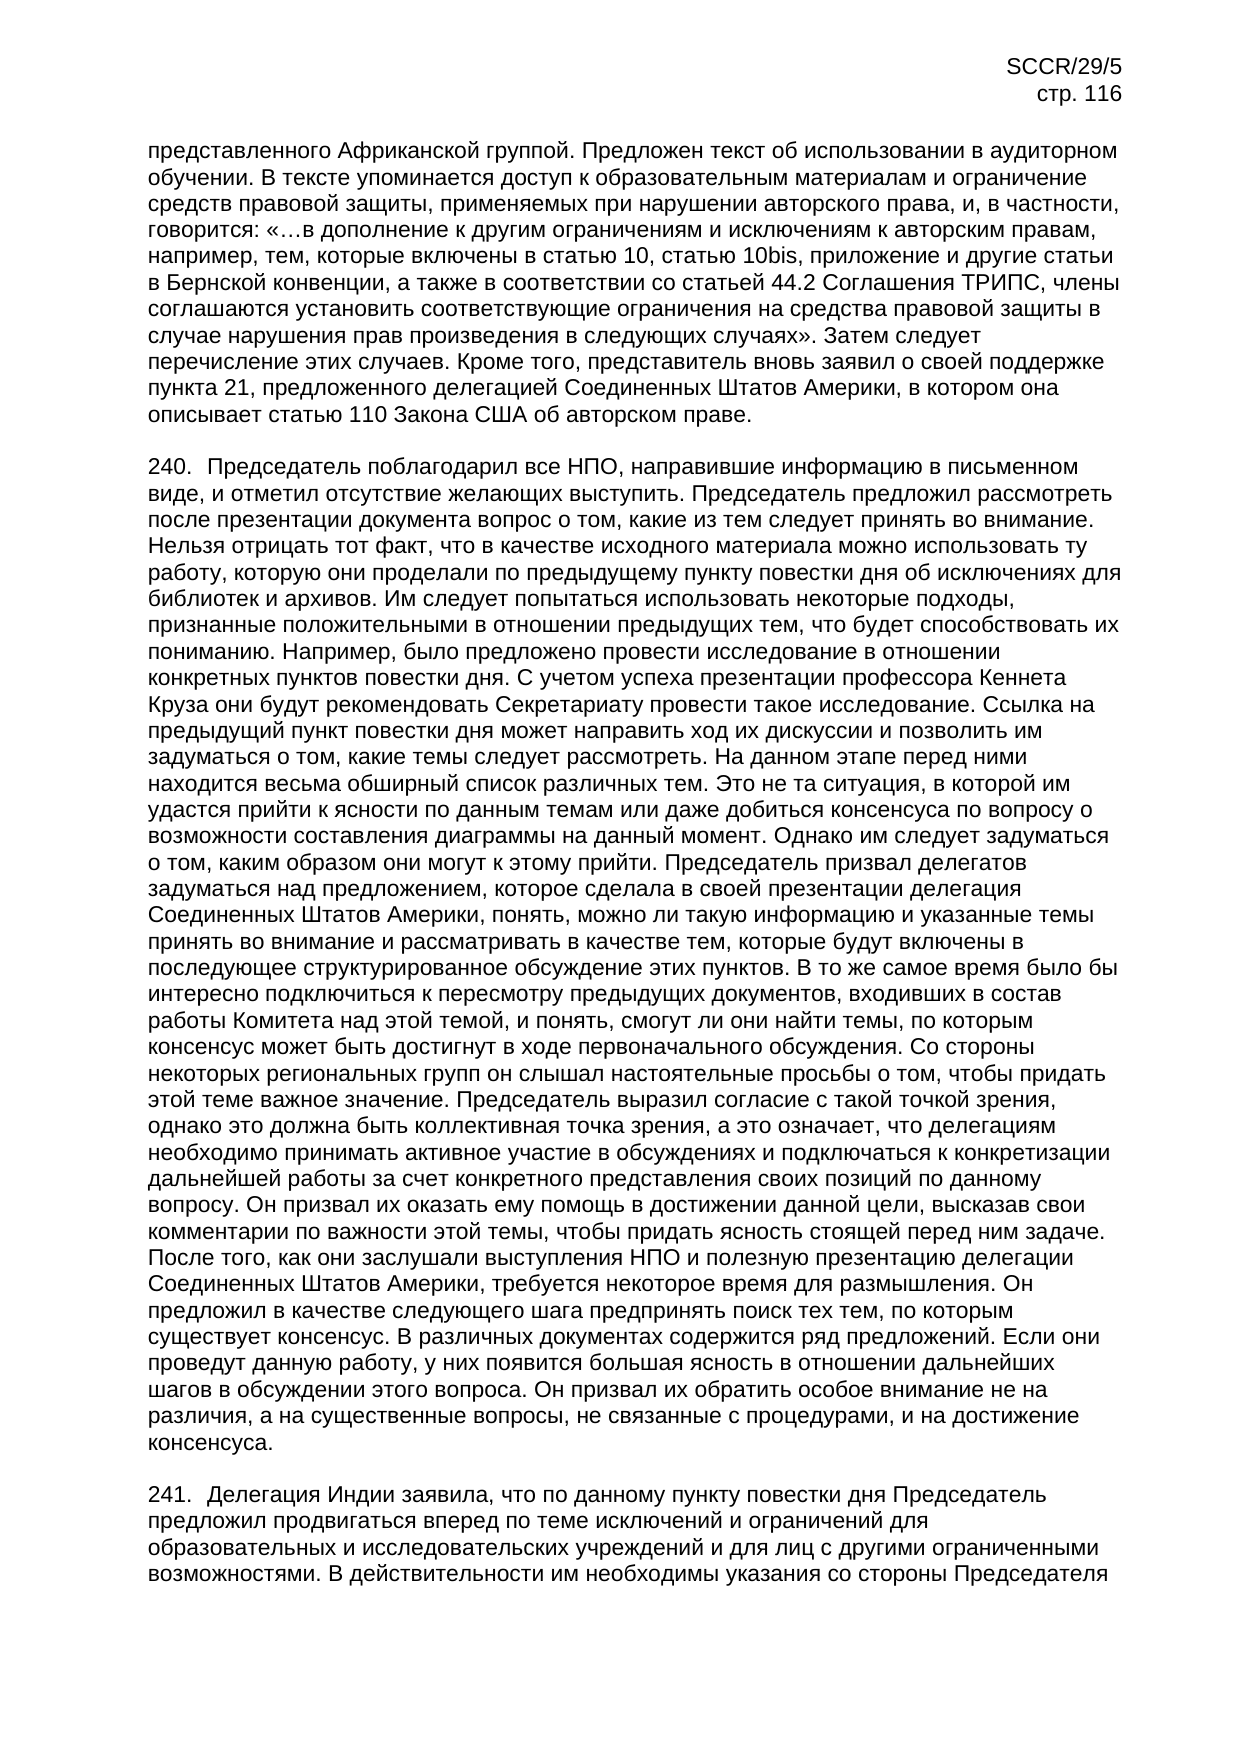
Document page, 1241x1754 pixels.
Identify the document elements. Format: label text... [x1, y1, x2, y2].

list Председатель поблагодарил все НПО, направившие информацию в письменном виде, и отметил отсутствие желающих выступить. Председатель предложил рассмотреть после презентации документа вопрос о том, какие из тем следует принять во внимание. Нельзя отрицать тот факт, что в качестве исходного материала можно использовать ту работу, которую они проделали по предыдущему пункту повестки дня об исключениях для библиотек и архивов. Им следует попытаться использовать некоторые подходы, признанные положительными в отношении предыдущих тем, что будет способствовать их пониманию. Например, было предложено провести исследование в отношении конкретных пунктов повестки дня. С учетом успеха презентации профессора Кеннета Круза они будут рекомендовать Секретариату провести такое исследование. Ссылка на предыдущий пункт повестки дня может направить ход их дискуссии и позволить им задуматься о том, какие темы следует рассмотреть. На данном этапе перед ними находится весьма обширный список различных тем. Это не та ситуация, в которой им удастся прийти к ясности по данным темам или даже добиться консенсуса по вопросу о возможности составления диаграммы на данный момент. Однако им следует задуматься о том, каким образом они могут к этому прийти. Председатель призвал делегатов задуматься над предложением, которое сделала в своей презентации делегация Соединенных Штатов Америки, понять, можно ли такую информацию и указанные темы принять во внимание и рассматривать в качестве тем, которые будут включены в последующее структурированное обсуждение этих пунктов. В то же самое время было бы интересно подключиться к пересмотру предыдущих документов, входивших в состав работы Комитета над этой темой, и понять, смогут ли они найти темы, по которым консенсус может быть достигнут в ходе первоначального обсуждения. Со стороны некоторых региональных групп он слышал настоятельные просьбы о том, чтобы придать этой теме важное значение. Председатель выразил согласие с такой точкой зрения, однако это должна быть коллективная точка зрения, а это означает, что делегациям необходимо принимать активное участие в обсуждениях и подключаться к конкретизации дальнейшей работы за счет конкретного представления своих позиций по данному вопросу. Он призвал их оказать ему помощь в достижении данной цели, высказав свои комментарии по важности этой темы, чтобы придать ясность стоящей перед ним задаче. После того, как они заслушали выступления НПО и полезную презентацию делегации Соединенных Штатов Америки, требуется некоторое время для размышления. Он предложил в качестве следующего шага предпринять поиск тех тем, по которым существует консенсус. В различных документах содержится ряд предложений. Если они проведут данную работу, у них появится большая ясность в отношении дальнейших шагов в обсуждении этого вопроса. Он призвал их обратить особое внимание не на различия, а на существенные вопросы, не связанные с процедурами, и на достижение консенсуса. [148, 453, 1122, 1455]
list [148, 137, 1122, 427]
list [148, 1481, 1122, 1587]
